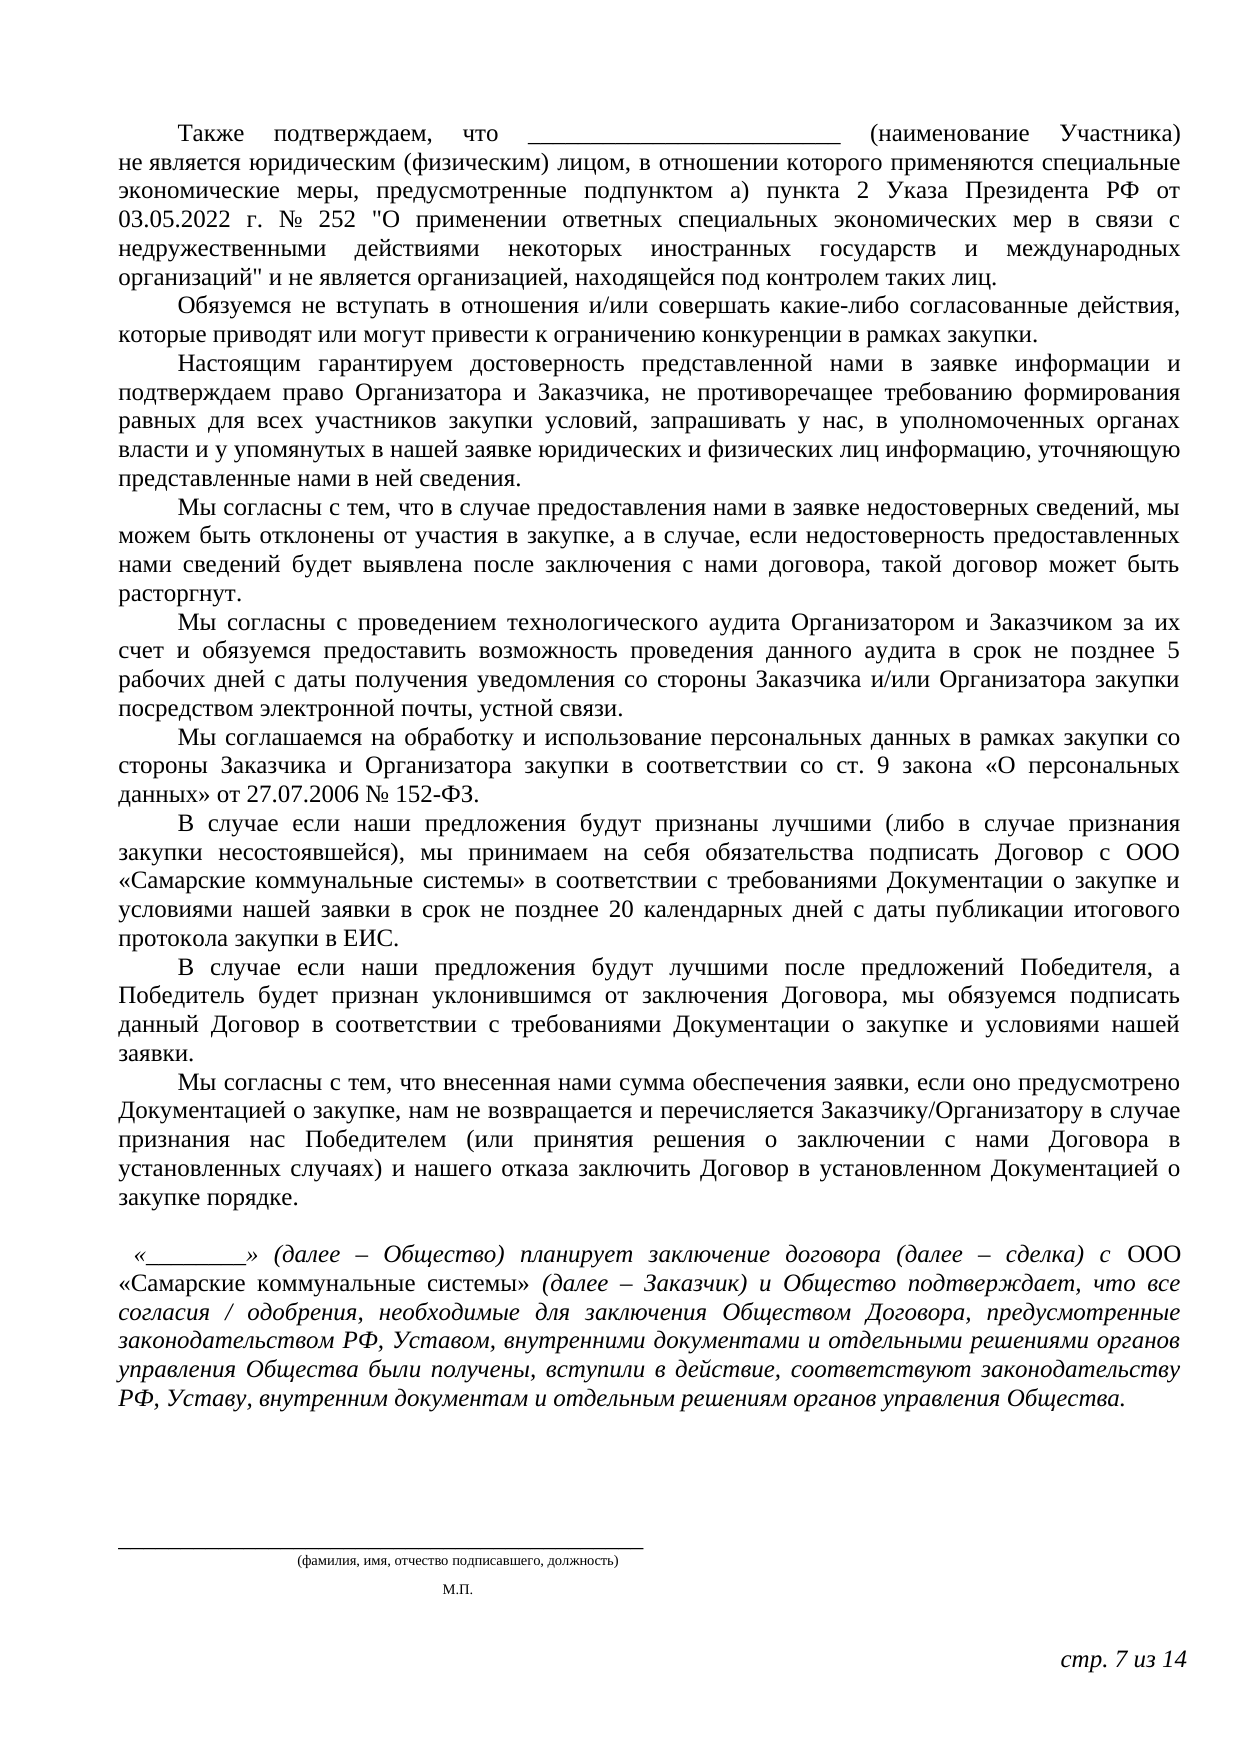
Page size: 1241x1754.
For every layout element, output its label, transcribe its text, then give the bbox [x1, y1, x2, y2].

text (фамилия, имя, отчество подписавшего, должность) [118, 1552, 797, 1581]
text Также подтверждаем, что _________________________ (наименование Участника) не является юридическим (физическим) лицом, в отношении которого применяются специальные экономические меры, предусмотренные подпунктом а) пункта 2 Указа Президента РФ от 03.05.2022 г. № 252 "О применении ответных специальных экономических мер в связи с недружественными действиями некоторых иностранных государств и международных организаций" и не является организацией, находящейся под контролем таких лиц. [118, 118, 1181, 291]
text Обязуемся не вступать в отношения и/или совершать какие-либо согласованные действия, которые приводят или могут привести к ограничению конкуренции в рамках закупки. [118, 291, 1181, 348]
text Настоящим гарантируем достоверность представленной нами в заявке информации и подтверждаем право Организатора и Заказчика, не противоречащее требованию формирования равных для всех участников закупки условий, запрашивать у нас, в уполномоченных органах власти и у упомянутых в нашей заявке юридических и физических лиц информацию, уточняющую представленные нами в ней сведения. [118, 348, 1181, 492]
text __________________________________________ [118, 1523, 1181, 1552]
text В случае если наши предложения будут признаны лучшими (либо в случае признания закупки несостоявшейся), мы принимаем на себя обязательства подписать Договор с ООО «Самарские коммунальные системы» в соответствии с требованиями Документации о закупке и условиями нашей заявки в срок не позднее 20 календарных дней с даты публикации итогового протокола закупки в ЕИС. [118, 808, 1181, 952]
text В случае если наши предложения будут лучшими после предложений Победителя, а Победитель будет признан уклонившимся от заключения Договора, мы обязуемся подписать данный Договор в соответствии с требованиями Документации о закупке и условиями нашей заявки. [118, 952, 1181, 1067]
text Мы согласны с тем, что внесенная нами сумма обеспечения заявки, если оно предусмотрено Документацией о закупке, нам не возвращается и перечисляется Заказчику/Организатору в случае признания нас Победителем (или принятия решения о заключении с нами Договора в установленных случаях) и нашего отказа заключить Договор в установленном Документацией о закупке порядке. [118, 1067, 1181, 1211]
text М.П. [118, 1581, 797, 1609]
text Мы согласны с проведением технологического аудита Организатором и Заказчиком за их счет и обязуемся предоставить возможность проведения данного аудита в срок не позднее 5 рабочих дней с даты получения уведомления со стороны Заказчика и/или Организатора закупки посредством электронной почты, устной связи. [118, 607, 1181, 722]
text Мы согласны с тем, что в случае предоставления нами в заявке недостоверных сведений, мы можем быть отклонены от участия в закупке, а в случае, если недостоверность предоставленных нами сведений будет выявлена после заключения с нами договора, такой договор может быть расторгнут. [118, 492, 1181, 607]
text Мы соглашаемся на обработку и использование персональных данных в рамках закупки со стороны Заказчика и Организатора закупки в соответствии со ст. 9 закона «О персональных данных» от 27.07.2006 № 152-ФЗ. [118, 722, 1181, 808]
text «________» (далее – Общество) планирует заключение договора (далее – сделка) с ООО «Самарские коммунальные системы» (далее – Заказчик) и Общество подтверждает, что все согласия / одобрения, необходимые для заключения Обществом Договора, предусмотренные законодательством РФ, Уставом, внутренними документами и отдельными решениями органов управления Общества были получены, вступили в действие, соответствуют законодательству РФ, Уставу, внутренним документам и отдельным решениям органов управления Общества. [118, 1239, 1181, 1412]
